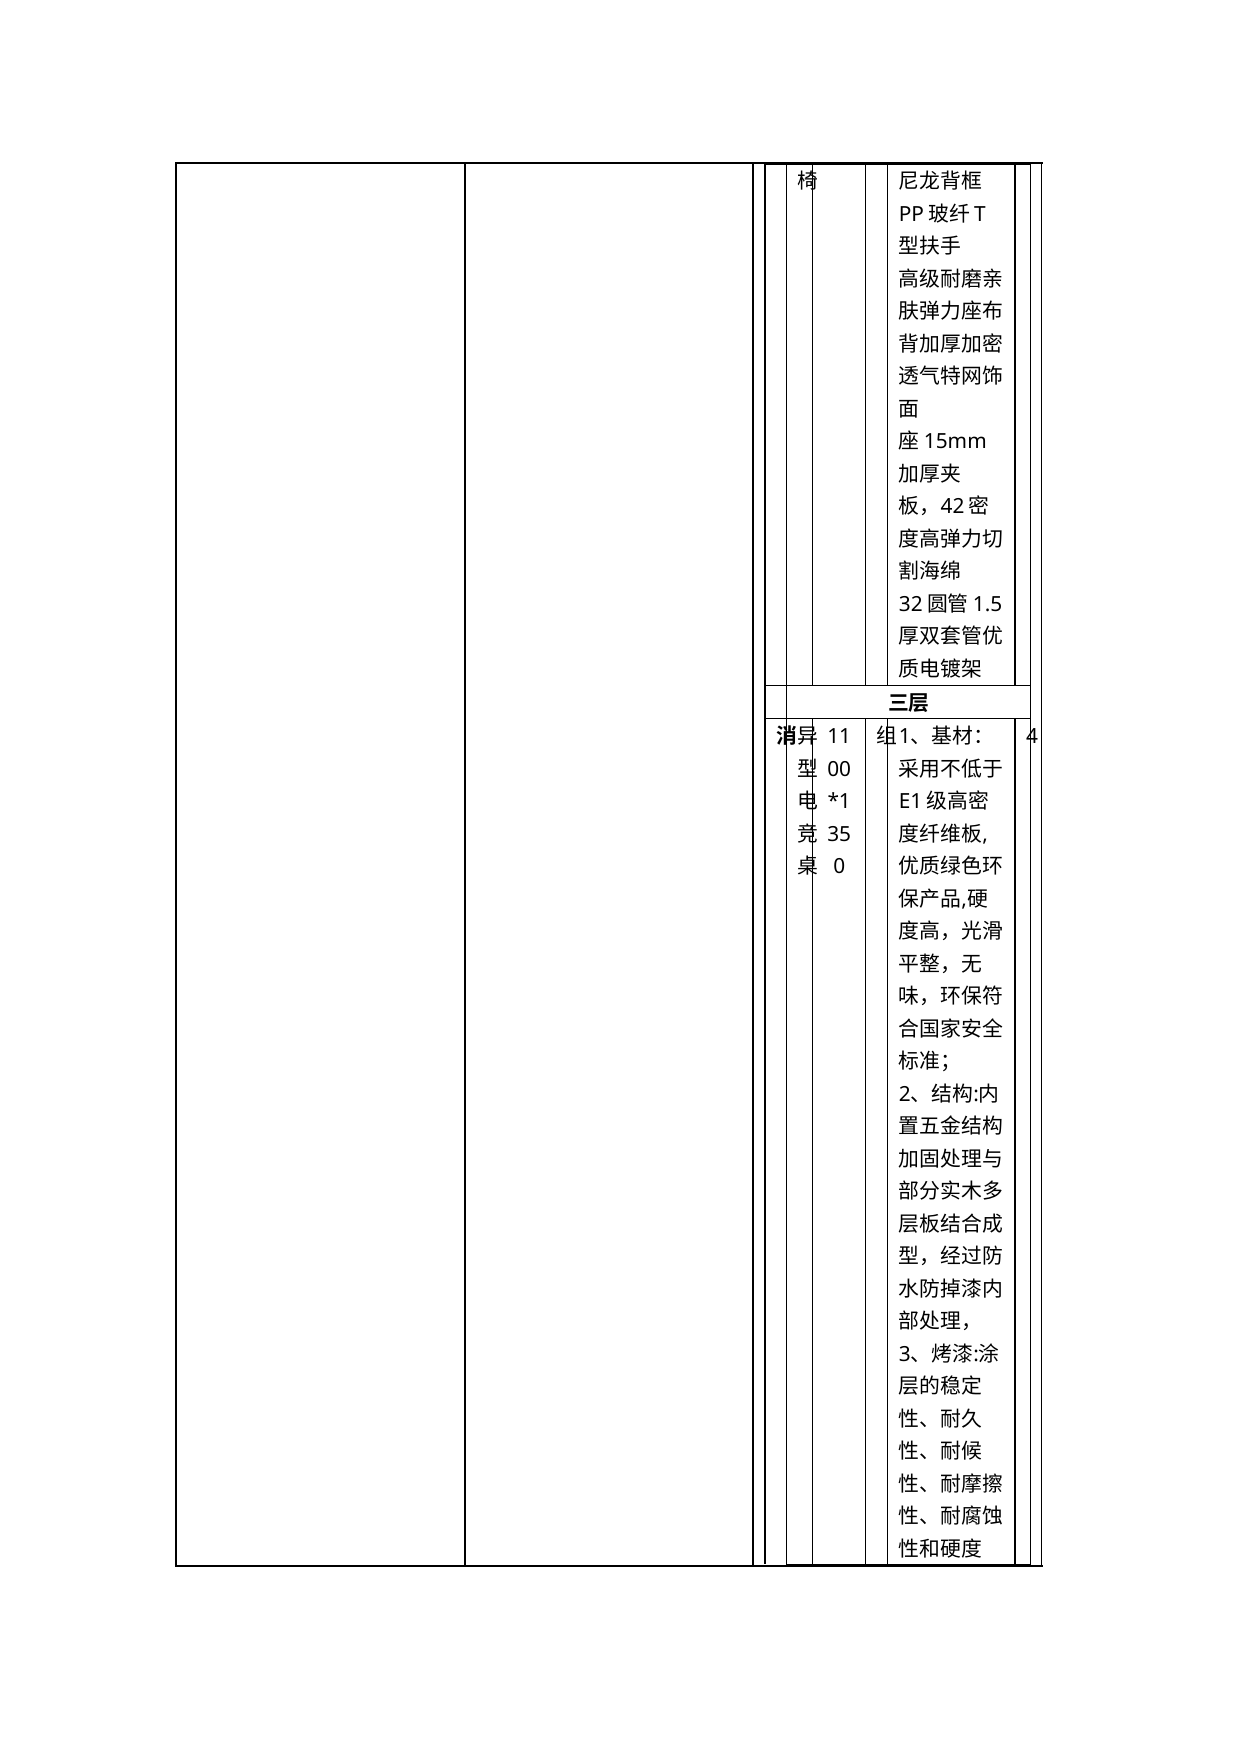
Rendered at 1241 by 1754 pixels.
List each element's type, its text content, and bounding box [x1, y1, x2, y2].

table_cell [754, 164, 786, 1565]
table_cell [1016, 719, 1030, 1564]
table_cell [888, 719, 1014, 1564]
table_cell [787, 719, 812, 1564]
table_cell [787, 165, 812, 685]
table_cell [1016, 165, 1030, 685]
table_cell 1 [177, 164, 464, 1565]
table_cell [1031, 164, 1041, 1565]
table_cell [813, 719, 865, 1564]
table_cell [888, 165, 1014, 685]
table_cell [813, 165, 865, 685]
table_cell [866, 165, 887, 685]
table_cell 本项目核心产品为：床，床头柜，定制制服柜 。 [787, 686, 1030, 718]
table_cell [866, 719, 887, 1564]
table_cell [466, 164, 752, 1565]
